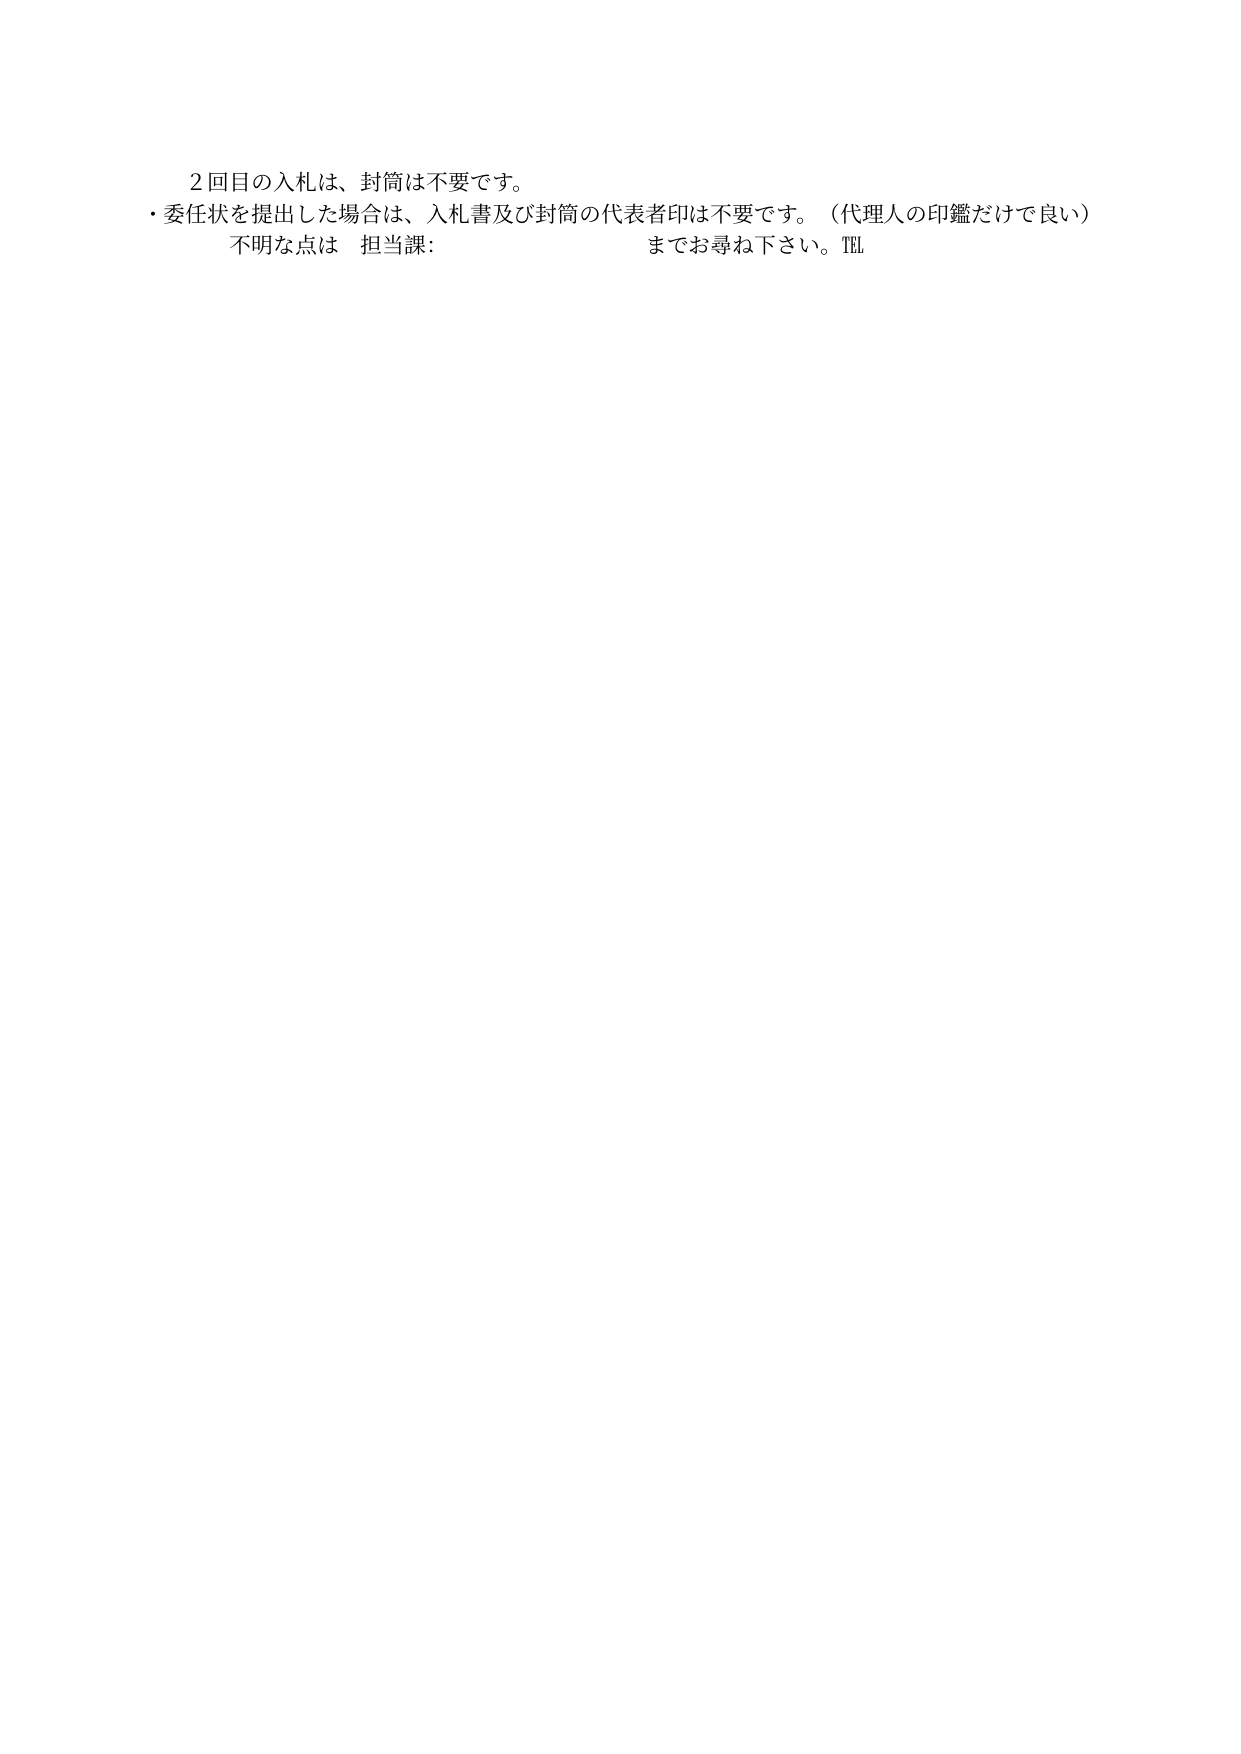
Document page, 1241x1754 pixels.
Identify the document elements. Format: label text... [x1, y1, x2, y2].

text ・委任状を提出した場合は、入札書及び封筒の代表者印は不要です。（代理人の印鑑だけで良い） [142, 197, 1122, 228]
text ２回目の入札は、封筒は不要です。 [142, 165, 1122, 197]
text 不明な点は 担当課： までお尋ね下さい。℡ [142, 228, 1122, 260]
